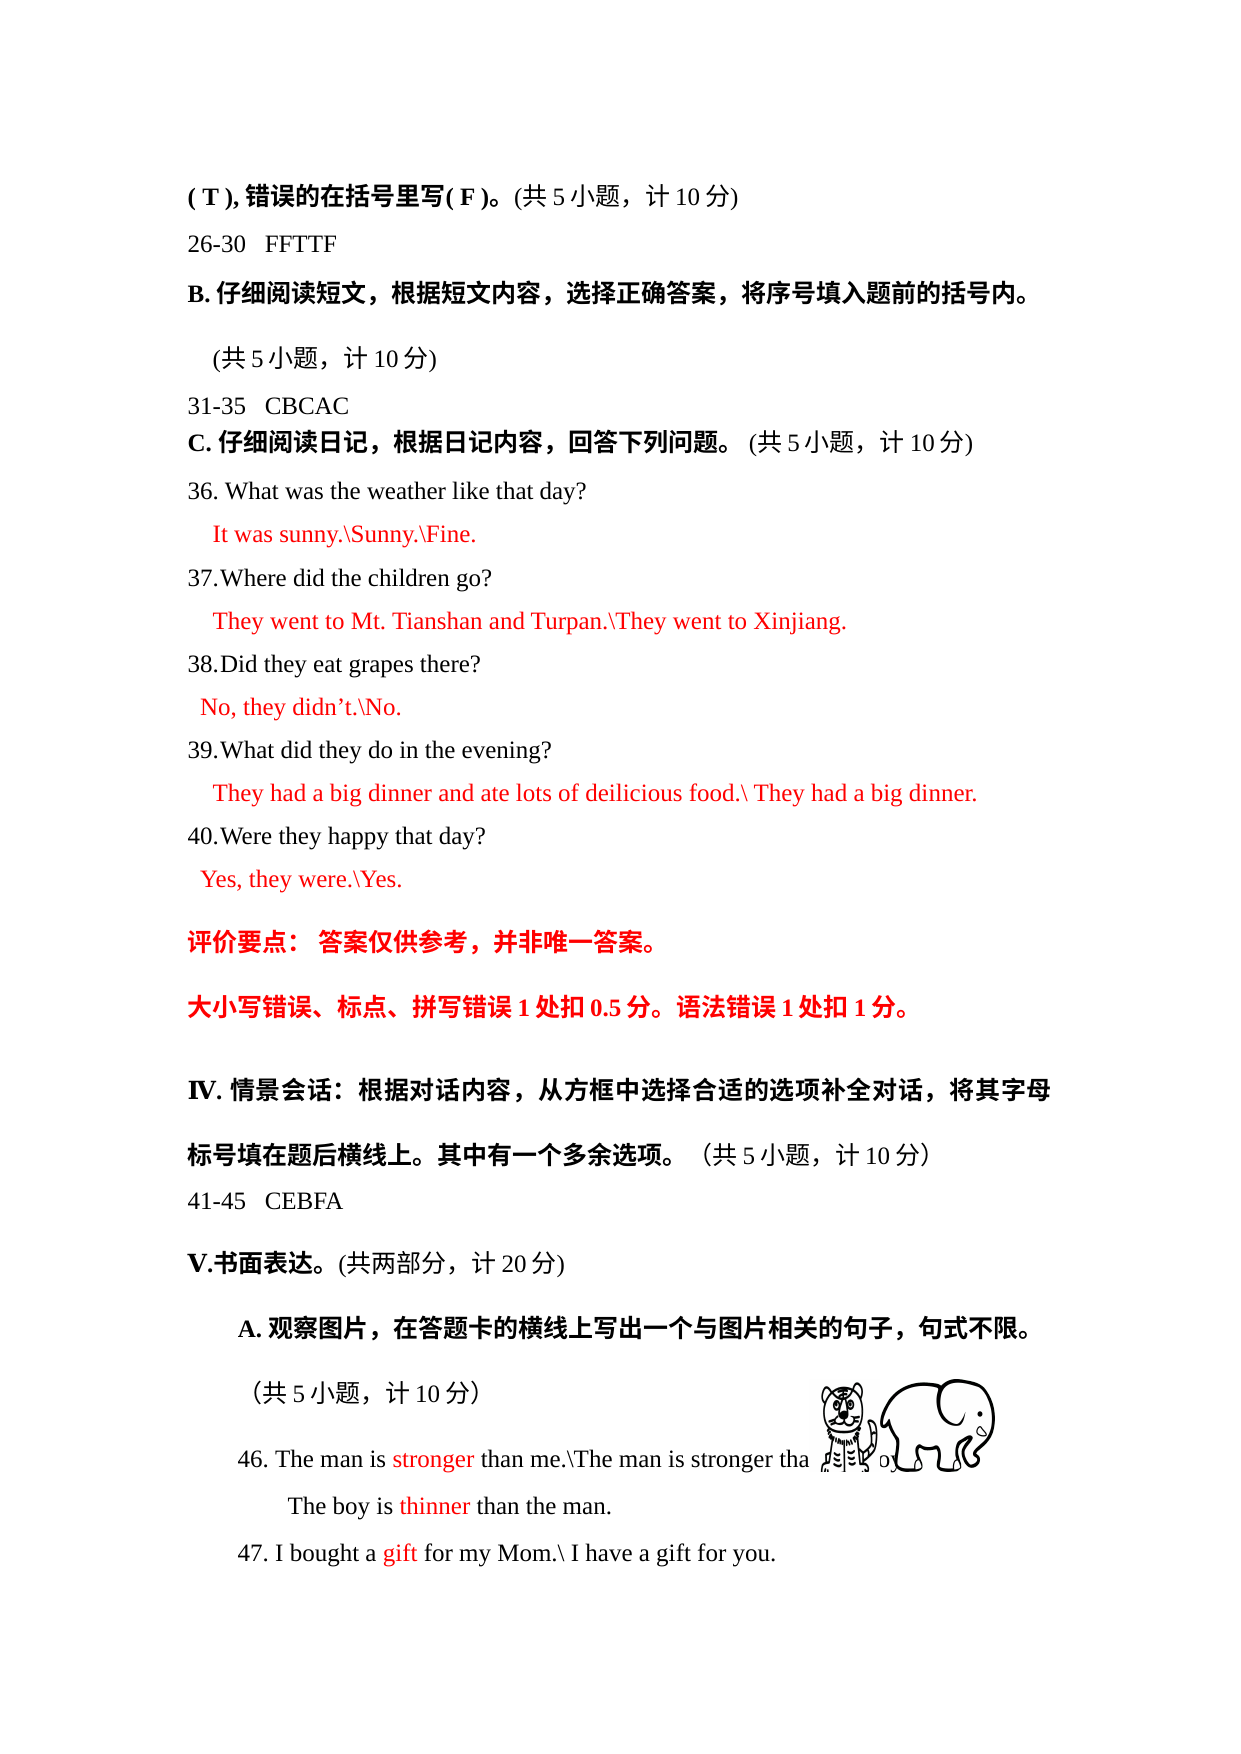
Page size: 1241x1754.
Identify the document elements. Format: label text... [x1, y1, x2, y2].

list The man is stronger than me.\The man is stronger than the boy. [237, 1442, 1053, 1474]
list Where did the children go? [187, 563, 1053, 591]
list I bought a gift for my Mom.\ I have a gift for you. [237, 1536, 1053, 1568]
text Ⅳ. 情景会话：根据对话内容，从方框中选择合适的选项补全对话，将其字母标号填在题后横线上。其中有一个多余选项。（共5小题，计10分） [187, 1056, 1053, 1186]
picture [809, 1379, 995, 1472]
text (共5小题，计10分) [187, 324, 1053, 389]
text They went to Mt. Tianshan and Turpan.\They went to Xinjiang. [187, 606, 1053, 634]
list What did they do in the evening? [187, 735, 1053, 764]
text 评价要点： 答案仅供参考，并非唯一答案。 [187, 908, 1053, 973]
text 41-45 CEBFA [187, 1186, 1053, 1214]
text 31-35 CBCAC [187, 389, 1053, 422]
text （共5小题，计10分） [237, 1359, 1053, 1424]
list Were they happy that day? [187, 821, 1053, 850]
list 观察图片，在答题卡的横线上写出一个与图片相关的句子，句式不限。 [187, 1294, 1053, 1359]
text 大小写错误、标点、拼写错误1处扣0.5分。语法错误1处扣1分。 [187, 973, 1053, 1038]
text 36. What was the weather like that day? [187, 476, 1053, 505]
list Did they eat grapes there? [187, 649, 1053, 678]
text No, they didn’t.\No. [187, 692, 1053, 721]
text B. 仔细阅读短文，根据短文内容，选择正确答案，将序号填入题前的括号内。 [187, 259, 1053, 324]
text C. 仔细阅读日记，根据日记内容，回答下列问题。 (共5小题，计10分) [187, 422, 1053, 458]
text It was sunny.\Sunny.\Fine. [187, 519, 1053, 548]
text Ⅴ.书面表达。(共两部分，计20分) [187, 1229, 1053, 1294]
text They had a big dinner and ate lots of deilicious food.\ They had a big dinner. [187, 778, 1053, 807]
text The boy is thinner than the man. [187, 1489, 1053, 1521]
text 26-30 FFTTF [187, 227, 1053, 259]
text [187, 162, 1053, 227]
text Yes, they were.\Yes. [187, 864, 1053, 893]
